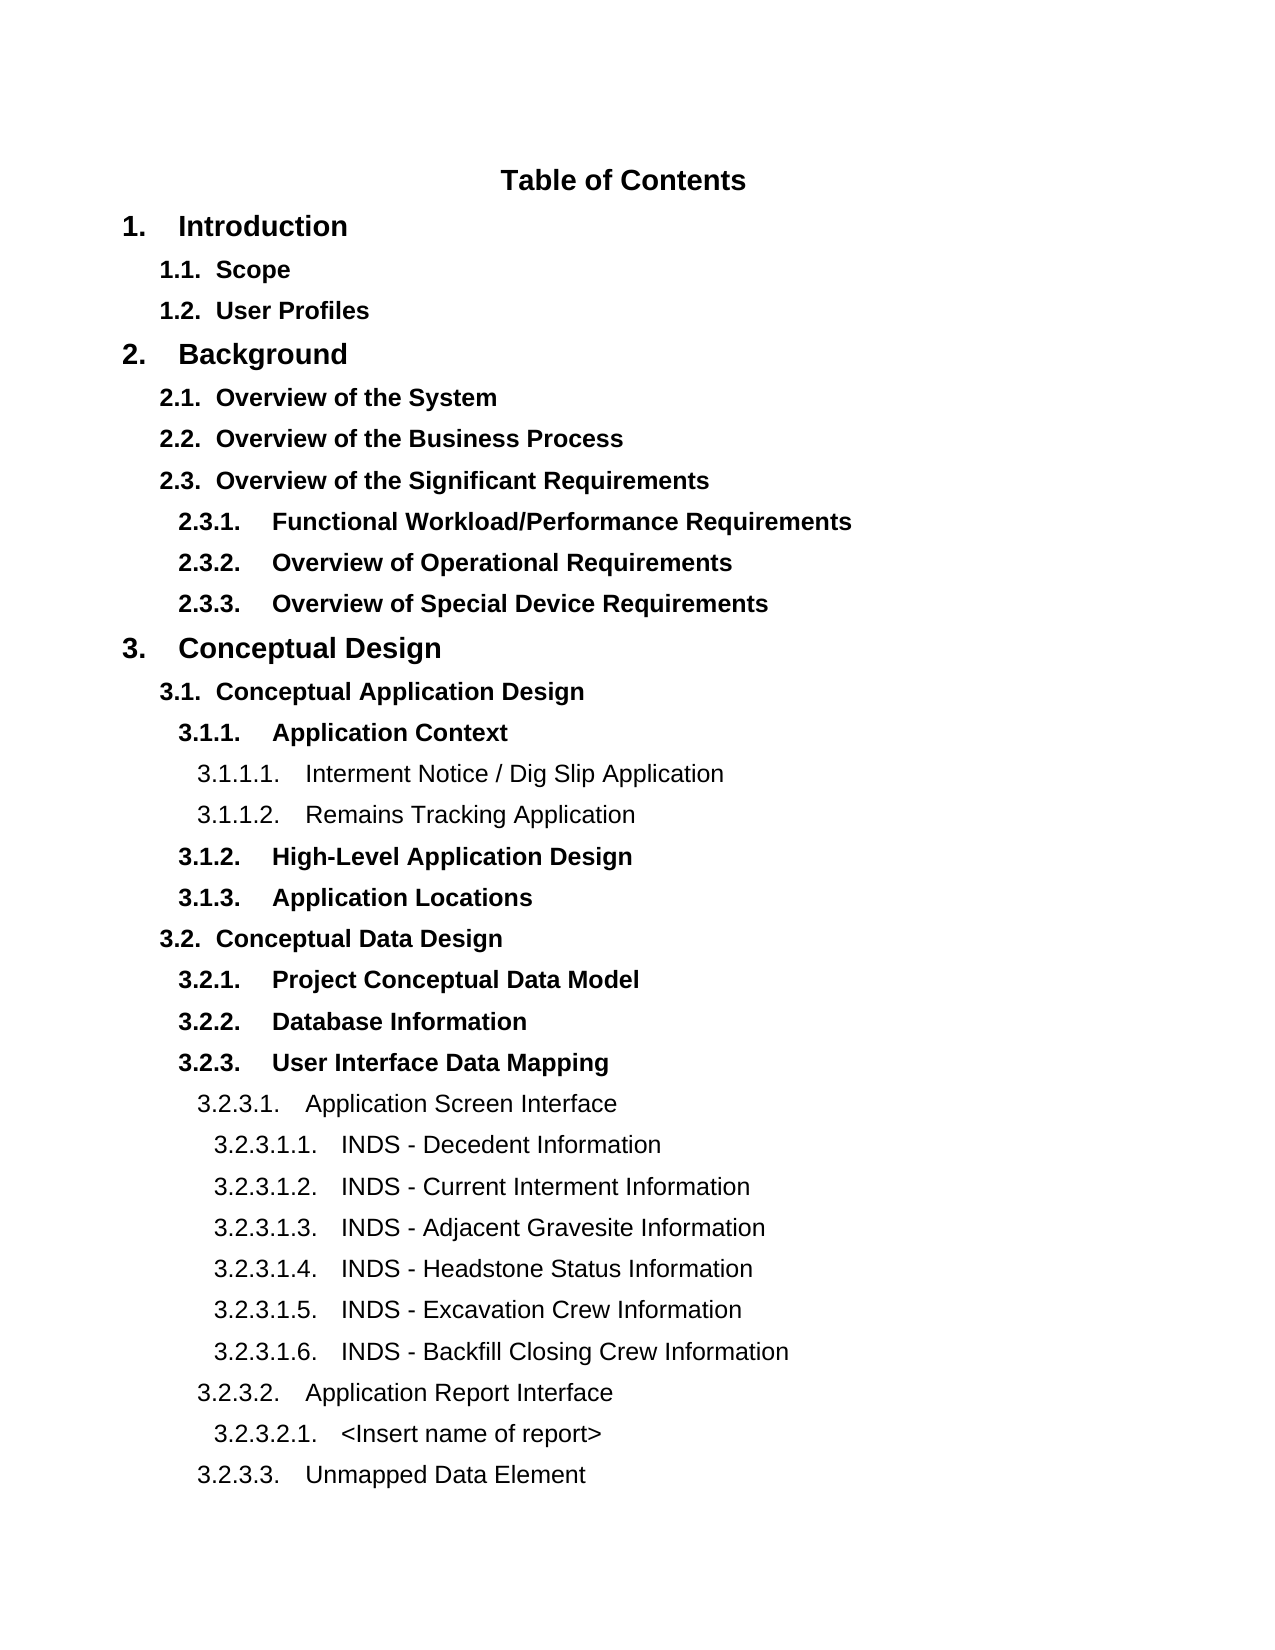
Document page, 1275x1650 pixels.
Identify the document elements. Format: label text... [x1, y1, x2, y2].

text 3.1. Conceptual Application Design 5 [159, 677, 1125, 705]
text 2.1. Overview of the System 2 [159, 383, 1125, 412]
text 3.2.3.1.4. INDS - Headstone Status Information 22 [213, 1254, 1125, 1283]
text 3.2.3.2.1. <Insert name of report> 26 [213, 1419, 1125, 1448]
text 3.2.3.1.3. INDS - Adjacent Gravesite Information 20 [213, 1213, 1125, 1242]
text 3.2.3. User Interface Data Mapping 17 [178, 1048, 1125, 1077]
text 3.2.3.1.2. INDS - Current Interment Information 19 [213, 1172, 1125, 1200]
text 2.2. Overview of the Business Process 2 [159, 424, 1125, 453]
text 2.3.1. Functional Workload/Performance Requirements 4 [178, 507, 1125, 536]
text 3.1.3. Application Locations 15 [178, 883, 1125, 912]
text 3.2.3.3. Unmapped Data Element 26 [197, 1460, 1125, 1489]
text 3.2. Conceptual Data Design 15 [159, 924, 1125, 953]
text 3.1.2. High-Level Application Design 12 [178, 842, 1125, 870]
title Table of Contents [122, 162, 1125, 196]
text 2.3.3. Overview of Special Device Requirements 5 [178, 589, 1125, 618]
text 3.2.3.1.1. INDS - Decedent Information 18 [213, 1130, 1125, 1159]
text 3.1.1.2. Remains Tracking Application 10 [197, 800, 1125, 829]
text 3.2.1. Project Conceptual Data Model 15 [178, 965, 1125, 994]
text 3.2.3.1. Application Screen Interface 17 [197, 1089, 1125, 1118]
text 3.2.3.1.5. INDS - Excavation Crew Information 23 [213, 1295, 1125, 1324]
text 3.2.2. Database Information 17 [178, 1007, 1125, 1035]
text 3.2.3.1.6. INDS - Backfill Closing Crew Information 25 [213, 1337, 1125, 1365]
text 3.1.1. Application Context 8 [178, 718, 1125, 747]
text 3.2.3.2. Application Report Interface 26 [197, 1378, 1125, 1407]
text 1. Introduction 1 [122, 208, 1125, 242]
text 3. Conceptual Design 5 [122, 631, 1125, 664]
text 1.1. Scope 1 [159, 254, 1125, 283]
text 1.2. User Profiles 1 [159, 296, 1125, 324]
text 2. Background 2 [122, 337, 1125, 371]
text 3.1.1.1. Interment Notice / Dig Slip Application 8 [197, 759, 1125, 788]
text 2.3.2. Overview of Operational Requirements 5 [178, 548, 1125, 577]
text 2.3. Overview of the Significant Requirements 3 [159, 466, 1125, 494]
